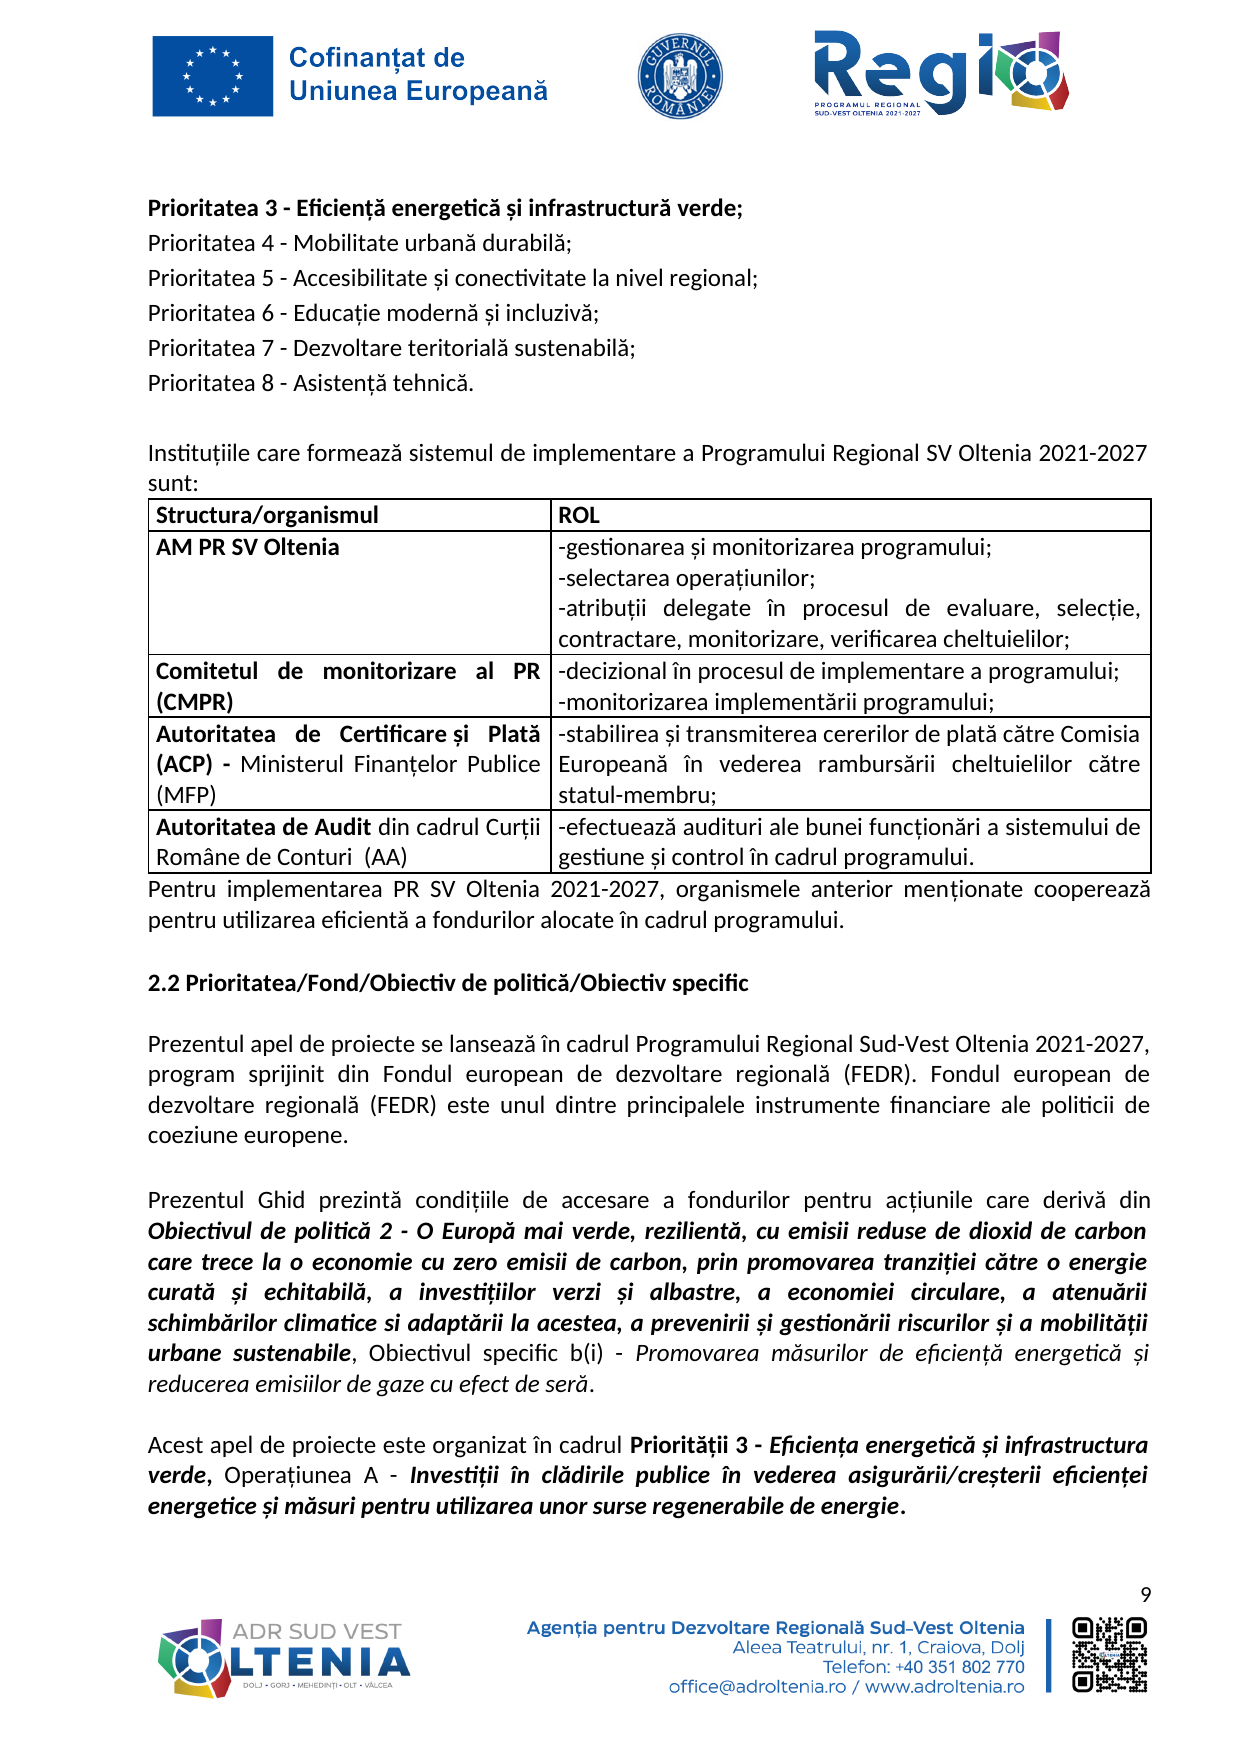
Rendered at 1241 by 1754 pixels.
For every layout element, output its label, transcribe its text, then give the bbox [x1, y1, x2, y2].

text Prioritatea 6 - Educație modernă și incluzivă; [148, 297, 1152, 327]
subtitle 2.2 Prioritatea/Fond/Obiectiv de politică/Obiectiv specific [148, 967, 1152, 997]
table_cell -efectuează audituri ale bunei funcționări a sistemului de gestiune și control în cadrul programului. [552, 811, 1150, 872]
table_cell Autoritatea de Audit din cadrul Curţii Române de Conturi (AA) [149, 811, 550, 872]
table_header ROL [552, 500, 1150, 530]
text Pentru implementarea PR SV Oltenia 2021-2027, organismele anterior menționate cooperează pentru utilizarea eficientă a fondurilor alocate în cadrul programului. [148, 874, 1152, 934]
table_cell -decizional în procesul de implementare a programului; -monitorizarea implementării programului; [552, 655, 1150, 716]
table_cell Comitetul de monitorizare al PR (CMPR) [149, 655, 550, 716]
table_cell -gestionarea și monitorizarea programului; -selectarea operațiunilor; -atribuții delegate în procesul de evaluare, selecție, contractare, monitorizare, verificarea cheltuielilor; [552, 532, 1150, 654]
text Acest apel de proiecte este organizat în cadrul Priorității 3 - Eficienţa energetică și infrastructura verde, Operaţiunea A - Investiții în clădirile publice în vederea asigurării/creșterii eficienței energetice și măsuri pentru utilizarea unor surse regenerabile de energie. [148, 1429, 1152, 1520]
list Instituţiile care formează sistemul de implementare a Programului Regional SV Oltenia 2021-2027 sunt: [148, 437, 1149, 498]
text Prioritatea 4 - Mobilitate urbană durabilă; [148, 227, 1152, 257]
text Prioritatea 7 - Dezvoltare teritorială sustenabilă; [148, 332, 1152, 362]
picture [148, 1608, 1152, 1706]
picture [633, 31, 728, 121]
table_cell -stabilirea și transmiterea cererilor de plată către Comisia Europeană în vederea rambursării cheltuielilor către statul-membru; [552, 718, 1150, 809]
list Prezentul apel de proiecte se lansează în cadrul Programului Regional Sud-Vest Oltenia 2021-2027, program sprijinit din Fondul european de dezvoltare regională (FEDR). Fondul european de dezvoltare regională (FEDR) este unul dintre principalele instrumente financiare ale politicii de coeziune europene. [148, 1028, 1152, 1150]
table_header Structura/organismul [149, 500, 550, 530]
table_cell AM PR SV Oltenia [149, 532, 550, 654]
text Prioritatea 8 - Asistență tehnică. [148, 367, 1152, 397]
text Prioritatea 3 - Eficiență energetică și infrastructură verde; [148, 192, 1152, 222]
picture [147, 31, 550, 120]
picture [812, 29, 1071, 119]
table_cell Autoritatea de Certificare şi Plată (ACP) - Ministerul Finanţelor Publice (MFP) [149, 718, 550, 809]
text Prioritatea 5 - Accesibilitate și conectivitate la nivel regional; [148, 262, 1152, 292]
text Prezentul Ghid prezintă condițiile de accesare a fondurilor pentru acțiunile care derivă din Obiectivul de politică 2 - O Europă mai verde, rezilientă, cu emisii reduse de dioxid de carbon care trece la o economie cu zero emisii de carbon, prin promovarea tranziției către o energie curată și echitabilă, a investițiilor verzi și albastre, a economiei circulare, a atenuării schimbărilor climatice si adaptării la acestea, a prevenirii și gestionării riscurilor și a mobilității urbane sustenabile, Obiectivul specific b(i) - Promovarea măsurilor de eficiență energetică și reducerea emisiilor de gaze cu efect de seră. [148, 1184, 1152, 1398]
